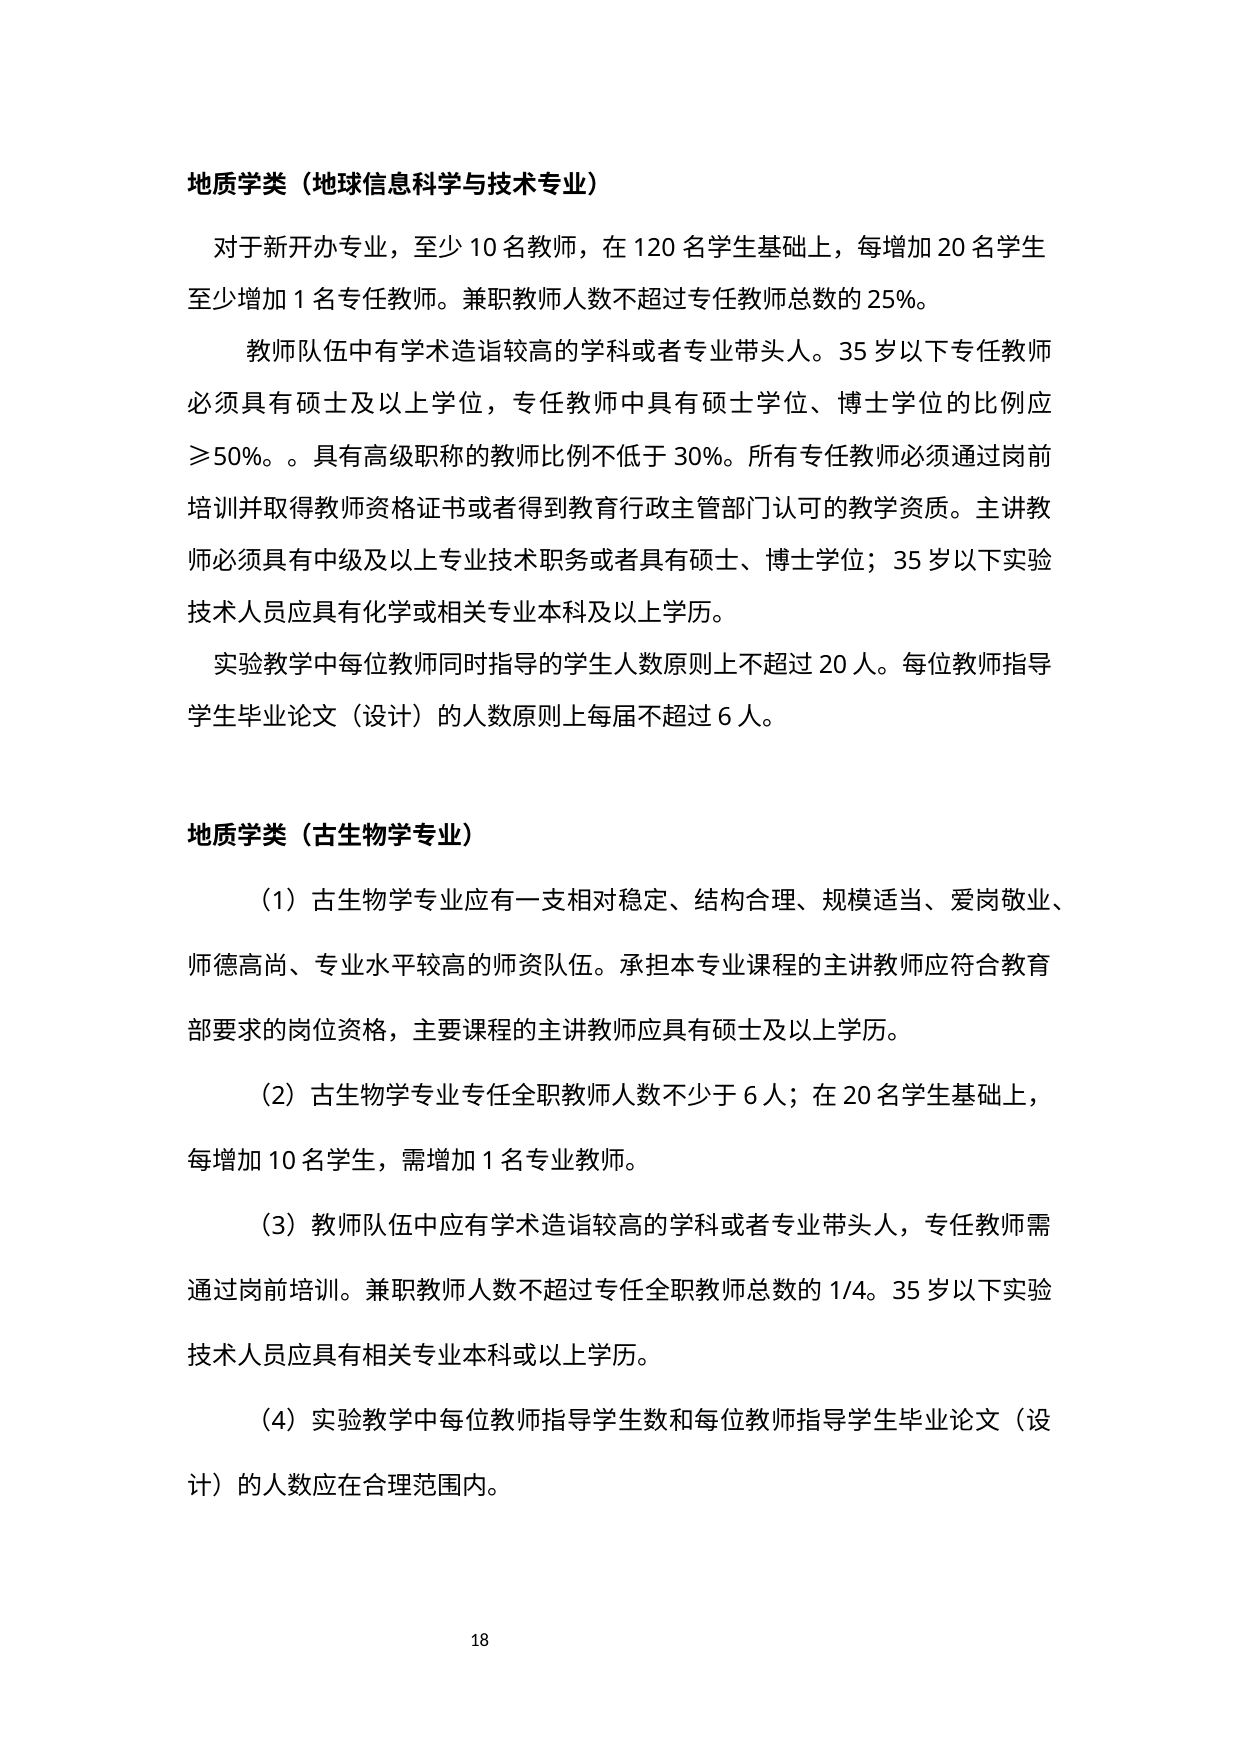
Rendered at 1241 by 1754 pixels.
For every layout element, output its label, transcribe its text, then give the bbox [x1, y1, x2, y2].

text （3）教师队伍中应有学术造诣较高的学科或者专业带头人，专任教师需通过岗前培训。兼职教师人数不超过专任全职教师总数的1/4。35岁以下实验技术人员应具有相关专业本科或以上学历。 [187, 1191, 1053, 1386]
text 对于新开办专业，至少10名教师，在 120 名学生基础上，每增加20名学生至少增加1名专任教师。兼职教师人数不超过专任教师总数的25%。 [187, 215, 1053, 319]
text 教师队伍中有学术造诣较高的学科或者专业带头人。35岁以下专任教师必须具有硕士及以上学位，专任教师中具有硕士学位、博士学位的比例应≥50%。。具有高级职称的教师比例不低于30%。所有专任教师必须通过岗前培训并取得教师资格证书或者得到教育行政主管部门认可的教学资质。主讲教师必须具有中级及以上专业技术职务或者具有硕士、博士学位；35岁以下实验技术人员应具有化学或相关专业本科及以上学历。 [187, 319, 1053, 632]
subtitle 地质学类（地球信息科学与技术专业） [187, 150, 1053, 215]
text （4）实验教学中每位教师指导学生数和每位教师指导学生毕业论文（设计）的人数应在合理范围内。 [187, 1386, 1053, 1516]
text （1）古生物学专业应有一支相对稳定、结构合理、规模适当、爱岗敬业、师德高尚、专业水平较高的师资队伍。承担本专业课程的主讲教师应符合教育部要求的岗位资格，主要课程的主讲教师应具有硕士及以上学历。 [187, 866, 1053, 1061]
text （2）古生物学专业专任全职教师人数不少于6人；在20名学生基础上，每增加10名学生，需增加1名专业教师。 [187, 1061, 1053, 1191]
subtitle 地质学类（古生物学专业） [187, 801, 1053, 866]
text 实验教学中每位教师同时指导的学生人数原则上不超过20人。每位教师指导学生毕业论文（设计）的人数原则上每届不超过6人。 [187, 632, 1053, 736]
